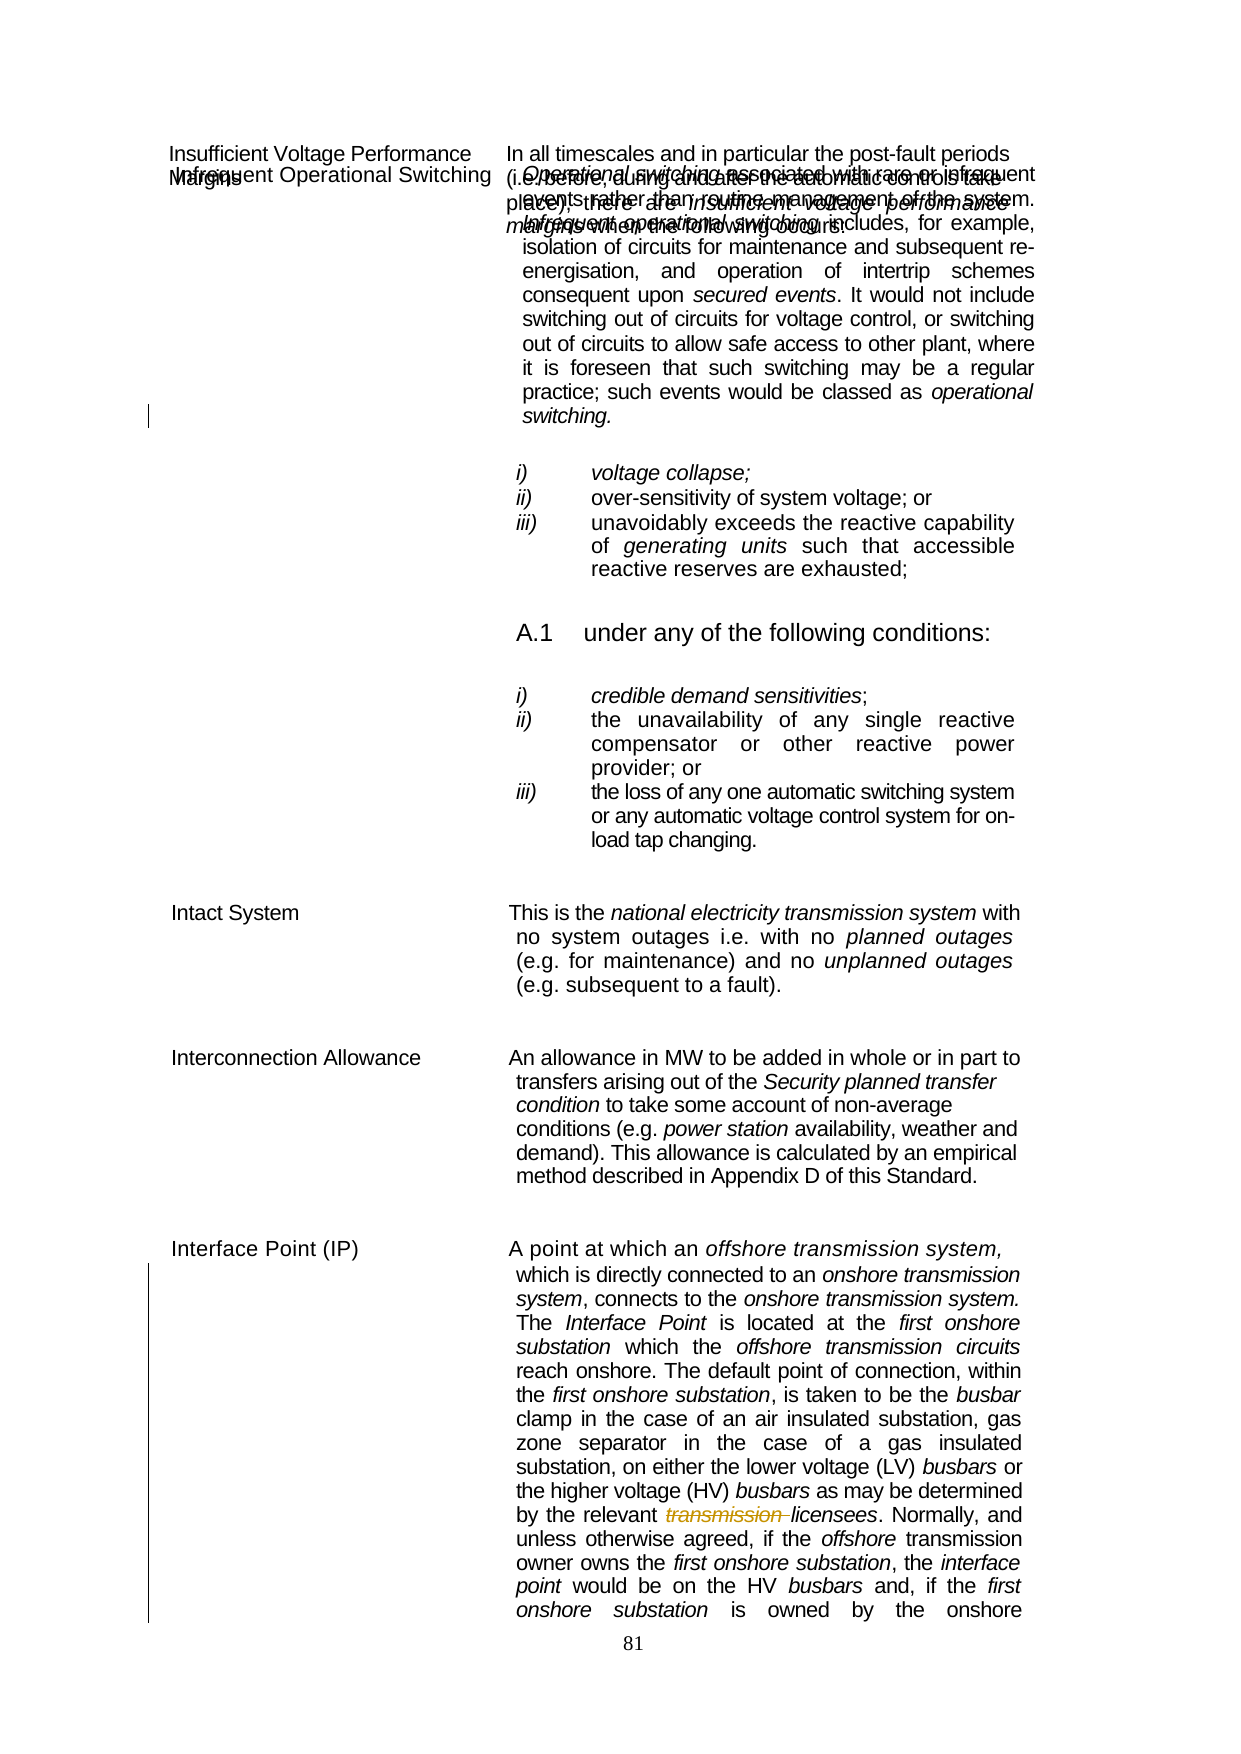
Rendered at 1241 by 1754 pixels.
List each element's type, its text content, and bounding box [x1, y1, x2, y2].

list credible demand sensitivities; [516, 684, 1030, 708]
text no system outages i.e. with no planned outages (e.g. for maintenance) and no unplanned outages (e.g. subsequent to a fault). [516, 925, 1015, 997]
table_header Operational switching associated with rare or infrequent events rather than routine management of the system. Infrequent operational switching includes, for example, isolation of circuits for maintenance and subsequent re-energisation, and operation of intertrip schemes consequent upon secured events. It would not include switching out of circuits for voltage control, or switching out of circuits to allow safe access to other plant, where it is foreseen that such switching may be a regular practice; such events would be classed as operational switching. [503, 150, 1050, 438]
list voltage collapse; [516, 462, 1030, 486]
text Intact System This is the national electricity transmission system with [171, 901, 1030, 925]
text transfers arising out of the Security planned transfer condition to take some account of non-average conditions (e.g. power station availability, weather and demand). This allowance is calculated by an empirical method described in Appendix D of this Standard. [516, 1070, 1023, 1189]
list the loss of any one automatic switching system or any automatic voltage control system for on-load tap changing. [516, 780, 1015, 852]
list over-sensitivity of system voltage; or [516, 486, 1030, 510]
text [516, 1263, 1023, 1623]
table_header Infrequent Operational Switching [163, 150, 503, 438]
text Interface Point (IP) A point at which an offshore transmission system, [171, 1238, 1030, 1262]
text A.1 under any of the following conditions: [516, 618, 1030, 647]
list the unavailability of any single reactive compensator or other reactive power provider; or [516, 708, 1015, 780]
text Interconnection Allowance An allowance in MW to be added in whole or in part to [171, 1046, 1030, 1070]
list unavoidably exceeds the reactive capability of generating units such that accessible reactive reserves are exhausted; [516, 512, 1015, 581]
